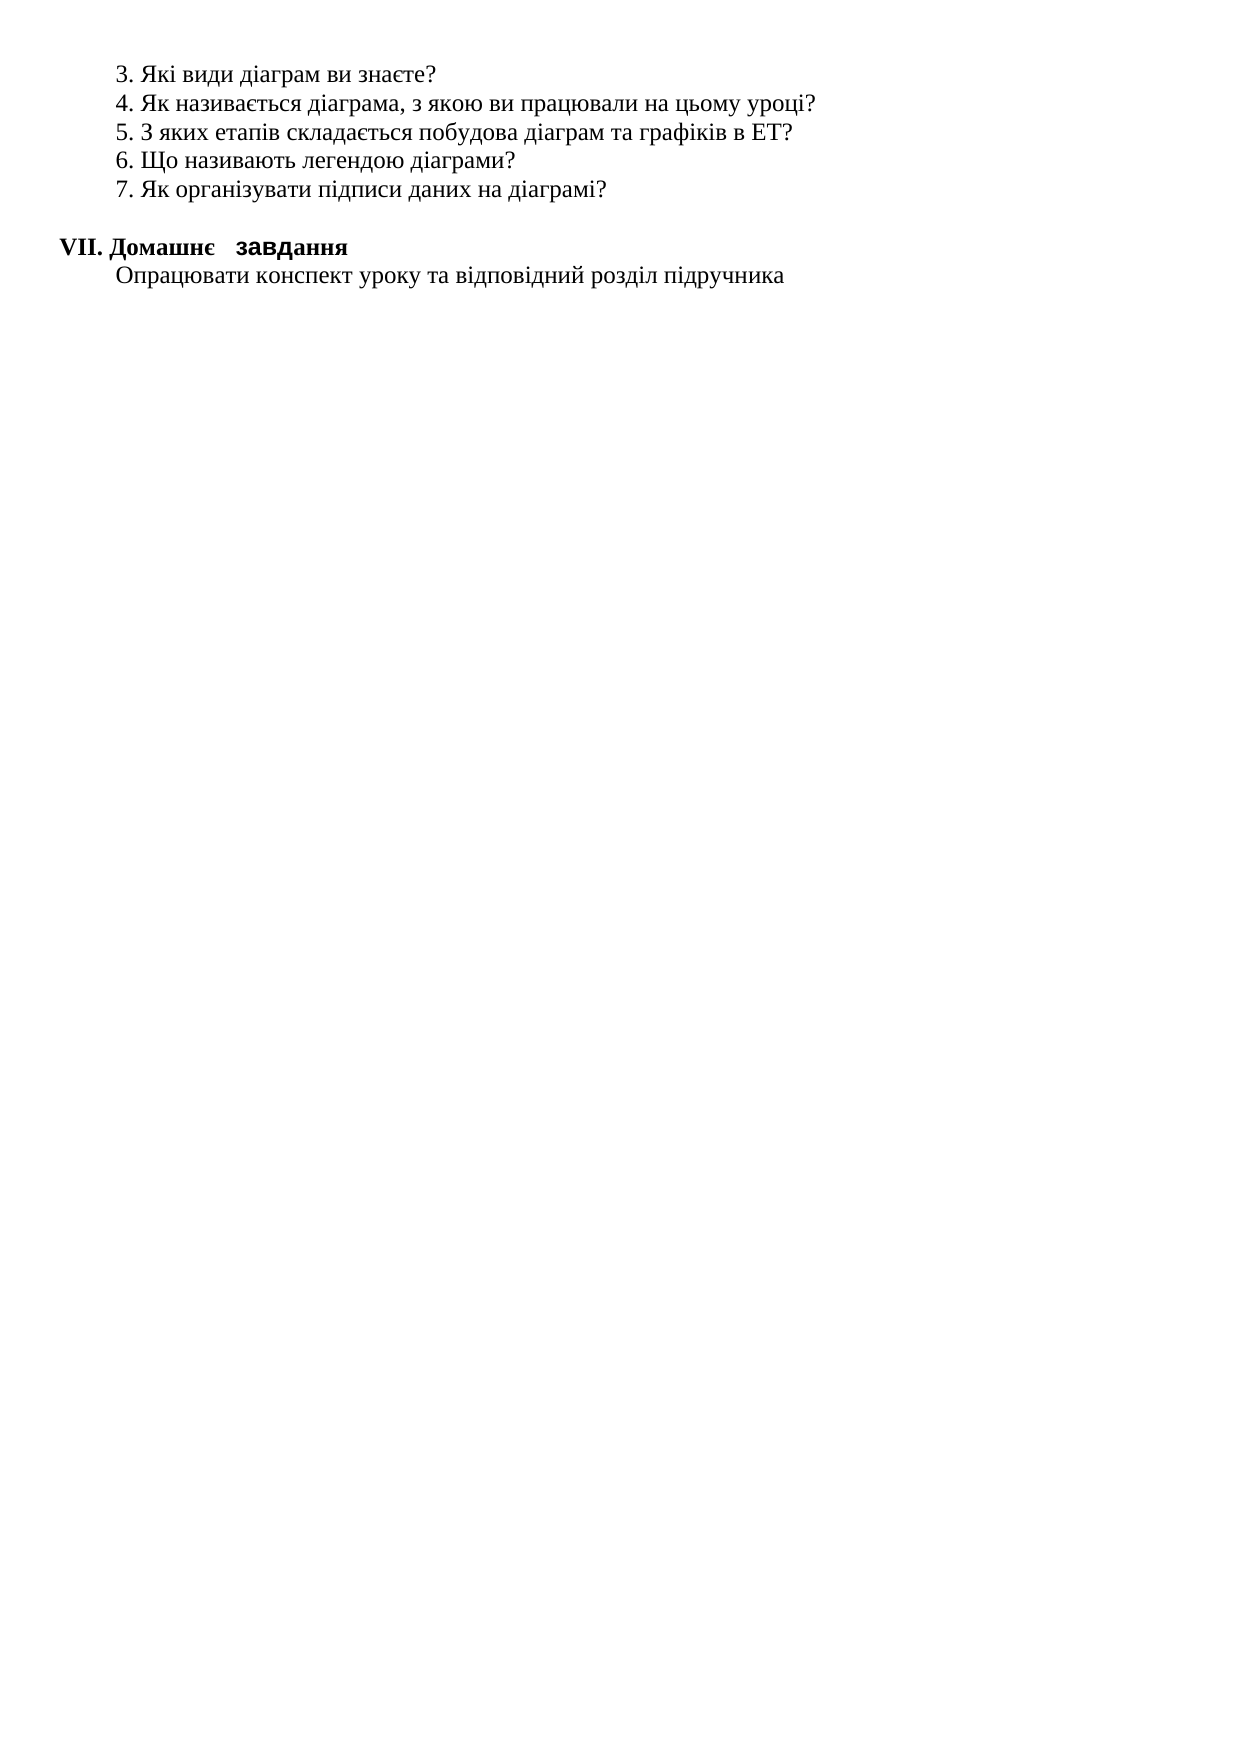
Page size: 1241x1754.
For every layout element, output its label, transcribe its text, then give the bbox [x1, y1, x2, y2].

text 4. Як називається діаграма, з якою ви працювали на цьому уроці? [59, 88, 1181, 117]
text Опрацювати конспект уроку та відповідний розділ підручника [59, 260, 1181, 289]
text 5. З яких етапів складається побудова діаграм та графіків в ЕТ? [59, 117, 1181, 145]
text 3. Які види діаграм ви знаєте? [59, 59, 1181, 88]
text 6. Що називають легендою діаграми? [59, 145, 1181, 174]
text 7. Як організувати підписи даних на діаграмі? [59, 174, 1181, 203]
text VII. Домашнє завдання [59, 232, 1181, 260]
